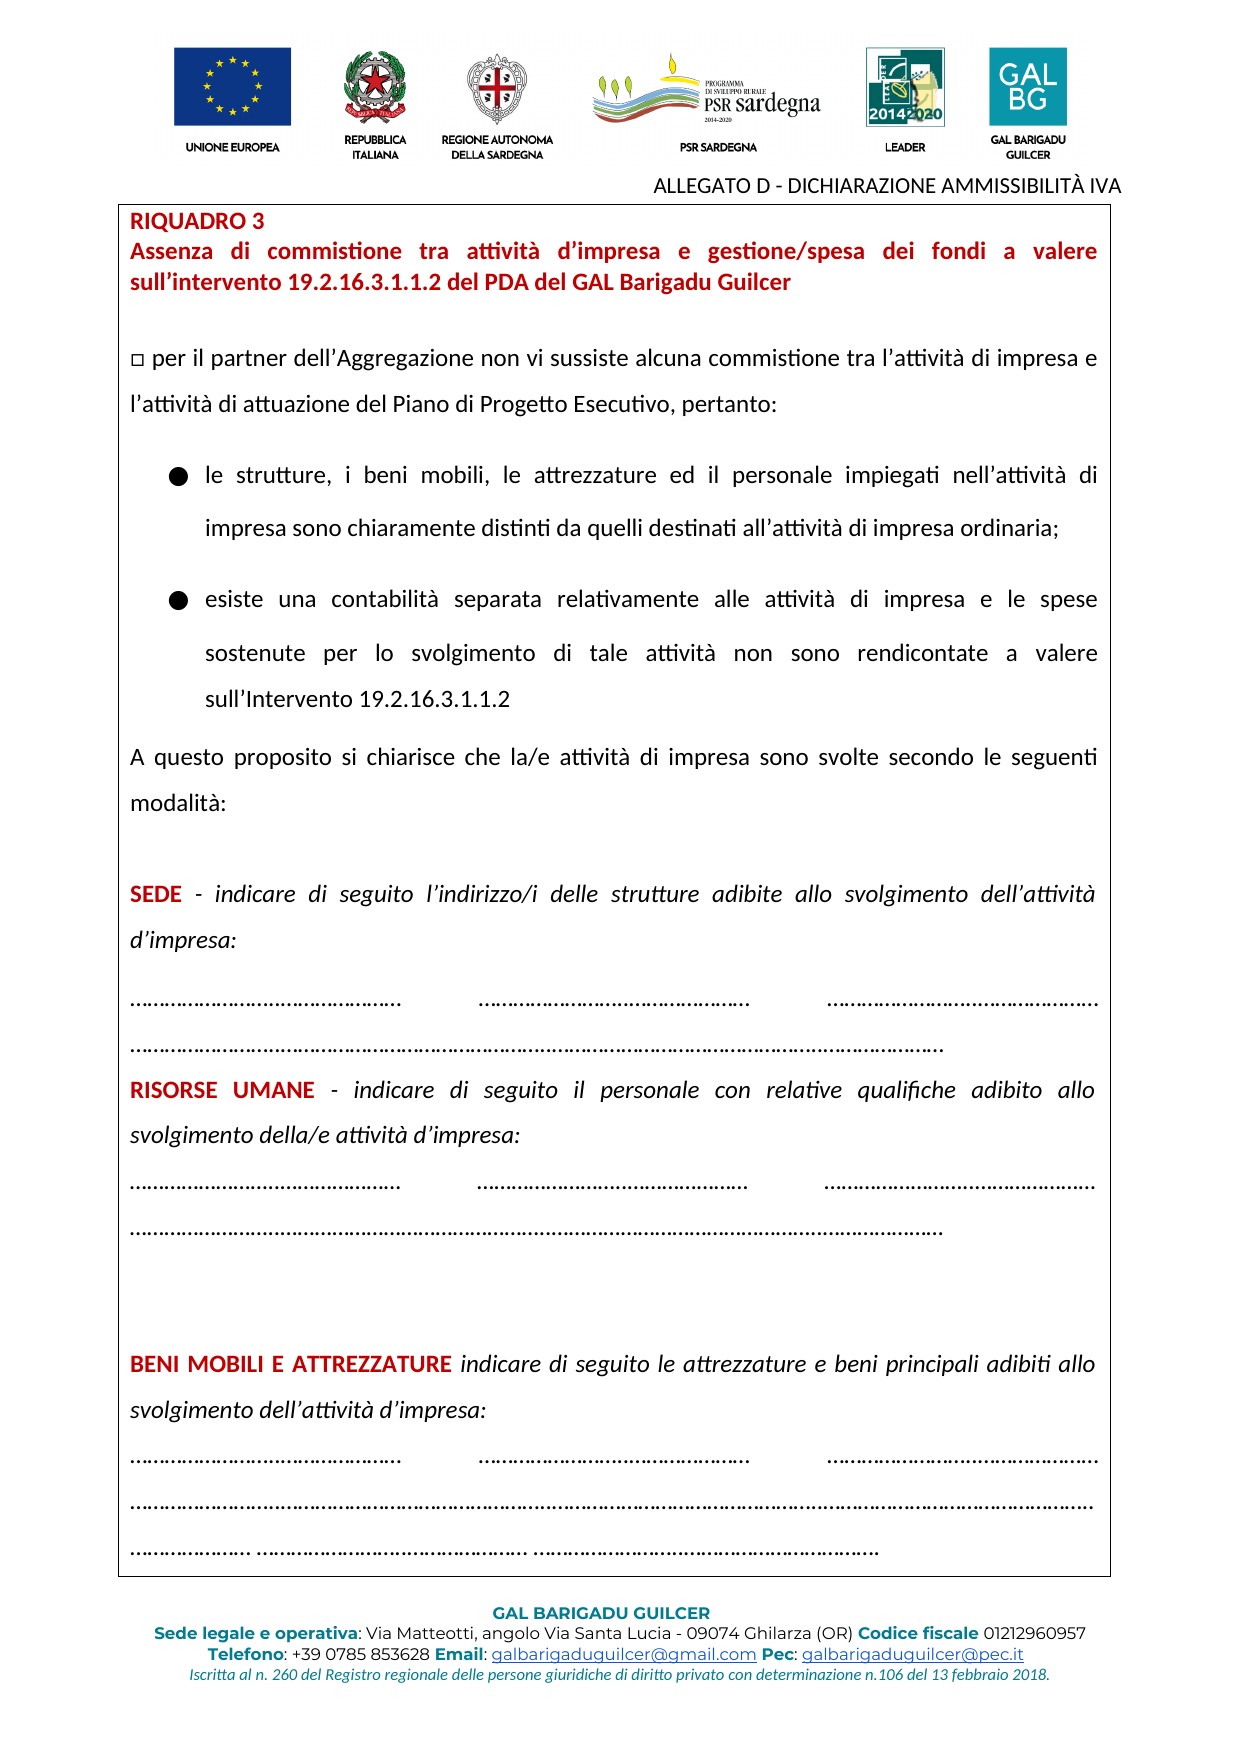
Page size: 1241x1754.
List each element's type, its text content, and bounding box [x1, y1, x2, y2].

table_cell RIQUADRO 3 Assenza di commistione tra attività d’impresa e gestione/spesa dei fondi a valere sull’intervento 19.2.16.3.1.1.2 del PDA del GAL Barigadu Guilcer □ per il partner dell’Aggregazione non vi sussiste alcuna commistione tra l’attività di impresa e l’attività di attuazione del Piano di Progetto Esecutivo, pertanto: le strutture, i beni mobili, le attrezzature ed il personale impiegati nell’attività di impresa sono chiaramente distinti da quelli destinati all’attività di impresa ordinaria; esiste una contabilità separata relativamente alle attività di impresa e le spese sostenute per lo svolgimento di tale attività non sono rendicontate a valere sull’Intervento 19.2.16.3.1.1.2 A questo proposito si chiarisce che la/e attività di impresa sono svolte secondo le seguenti modalità: SEDE - indicare di seguito l’indirizzo/i delle strutture adibite allo svolgimento dell’attività d’impresa: ……………………..………………… ……………………..………………… ……………………..………………… ……………………..………………………………………..………………………………………..………………… RISORSE UMANE - indicare di seguito il personale con relative qualifiche adibito allo svolgimento della/e attività d’impresa: ……………………..………………… ……………………..………………… ……………………..………………… ……………………..………………………………………..………………………………………..………………… BENI MOBILI E ATTREZZATURE indicare di seguito le attrezzature e beni principali adibiti allo svolgimento dell’attività d’impresa: ……………………..………………… ……………………..………………… ……………………..………………… ……………………..………………………………………..………………………………………..………………………………………..………………… ……………………..………………… ……………………..……………………………. [119, 205, 1110, 1576]
picture [150, 29, 1091, 172]
